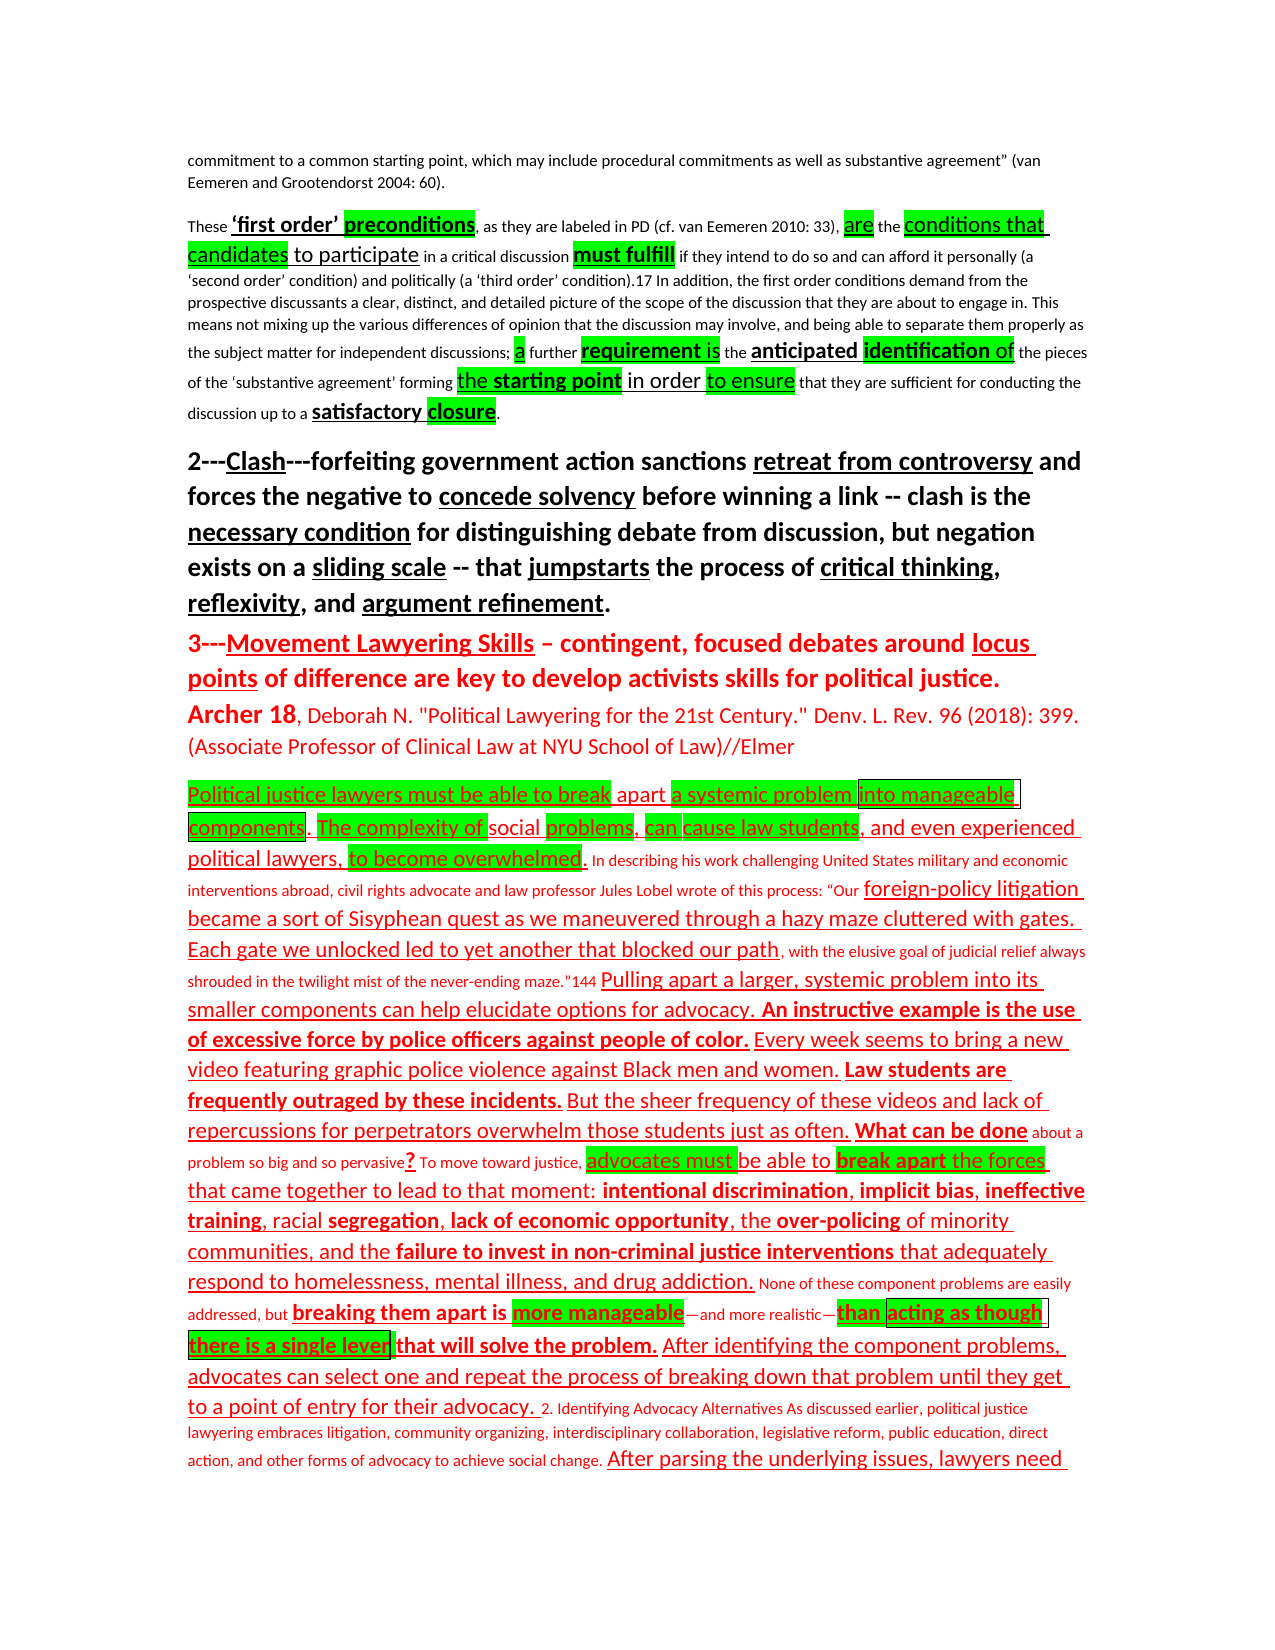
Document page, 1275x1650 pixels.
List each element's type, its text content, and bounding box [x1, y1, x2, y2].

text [187, 779, 1087, 1473]
text These ‘first order’ preconditions, as they are labeled in PD (cf. van Eemeren 2010: 33), are the conditions that candidates to participate in a critical discussion must fulfill if they intend to do so and can afford it personally (a ‘second order’ condition) and politically (a ‘third order’ condition).17 In addition, the first order conditions demand from the prospective discussants a clear, distinct, and detailed picture of the scope of the discussion that they are about to engage in. This means not mixing up the various differences of opinion that the discussion may involve, and being able to separate them properly as the subject matter for independent discussions; a further requirement is the anticipated identification of the pieces of the ‘substantive agreement’ forming the starting point in order to ensure that they are sufficient for conducting the discussion up to a satisfactory closure. [187, 210, 1087, 425]
subtitle 3---Movement Lawyering Skills – contingent, focused debates around locus points of difference are key to develop activists skills for political justice. [187, 626, 1087, 695]
subtitle 2---Clash---forfeiting government action sanctions retreat from controversy and forces the negative to concede solvency before winning a link -- clash is the necessary condition for distinguishing debate from discussion, but negation exists on a sliding scale -- that jumpstarts the process of critical thinking, reflexivity, and argument refinement. [187, 444, 1087, 619]
text Archer 18, Deborah N. "Political Lawyering for the 21st Century." Denv. L. Rev. 96 (2018): 399. (Associate Professor of Clinical Law at NYU School of Law)//Elmer [187, 697, 1087, 761]
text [187, 150, 1087, 192]
